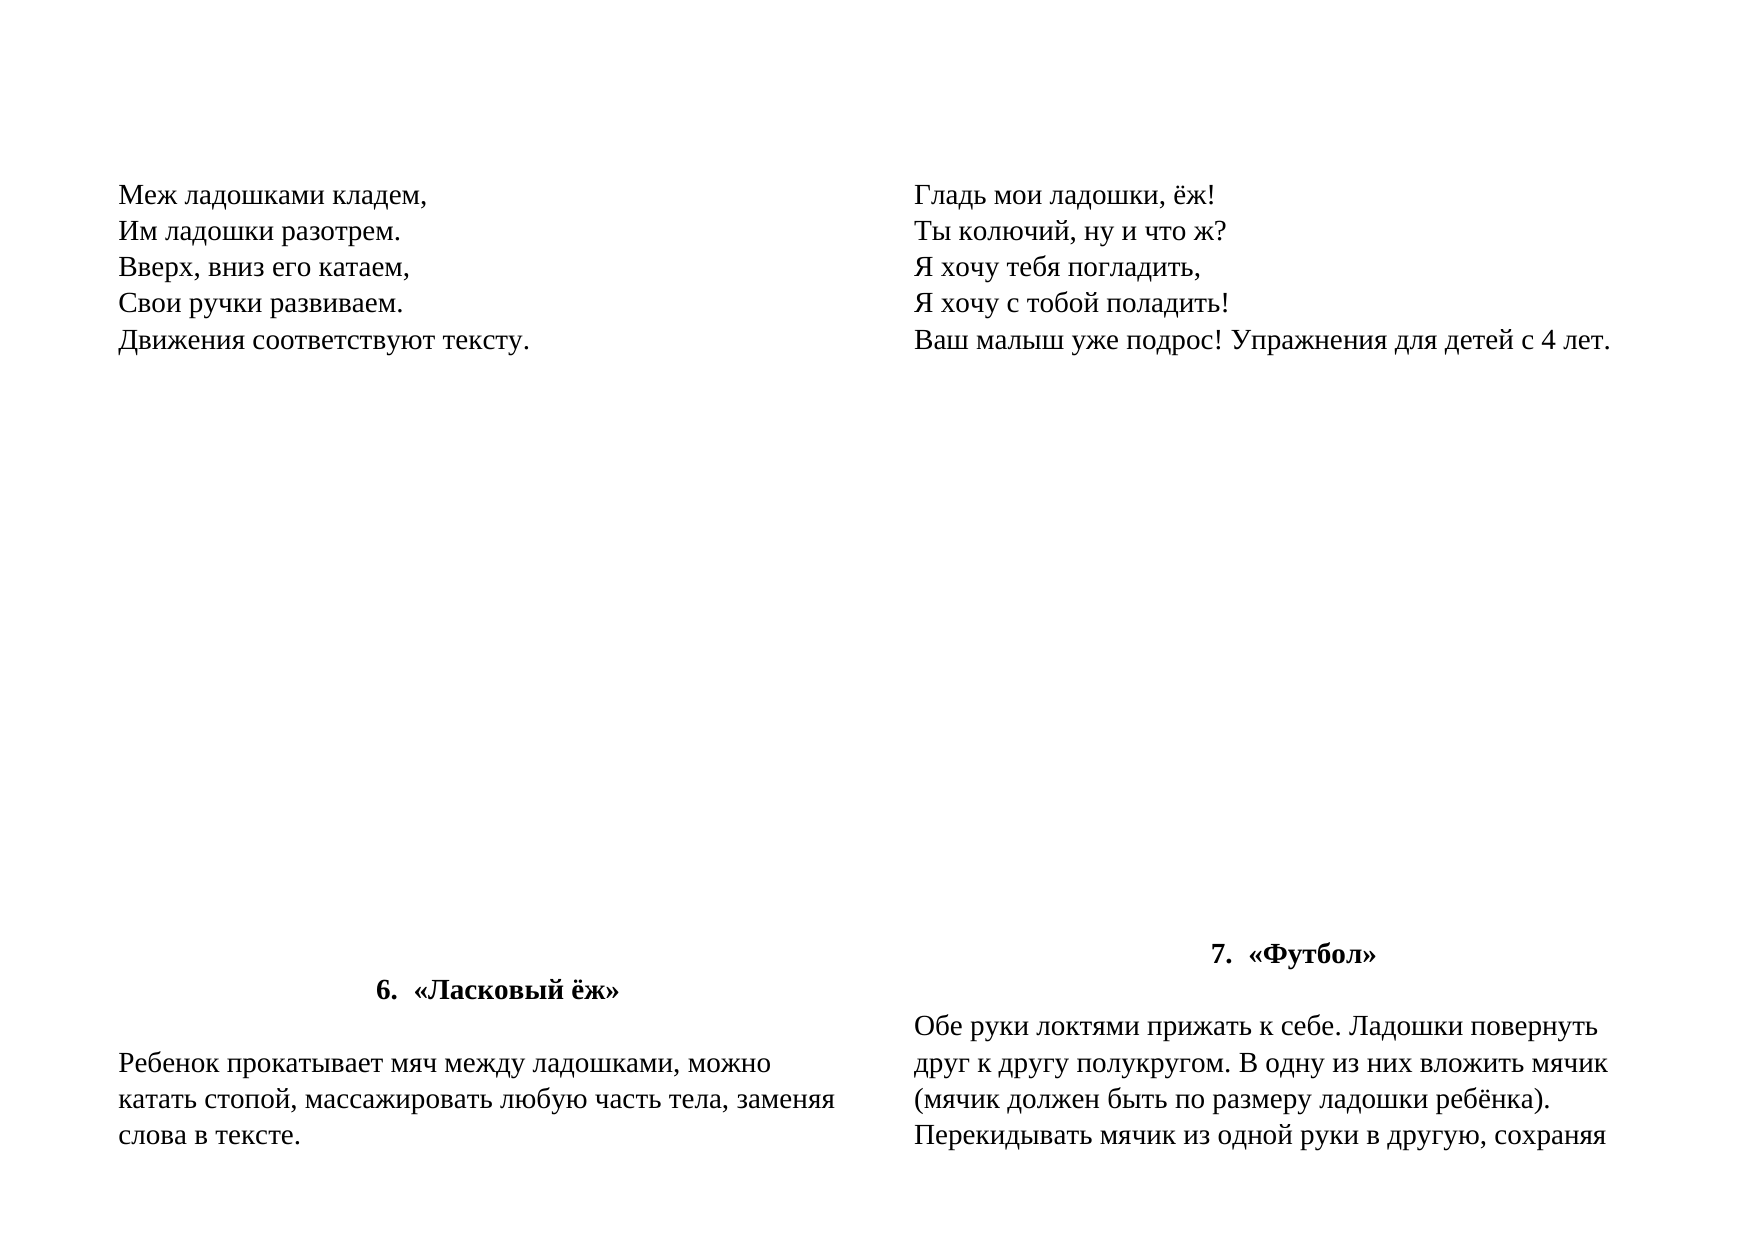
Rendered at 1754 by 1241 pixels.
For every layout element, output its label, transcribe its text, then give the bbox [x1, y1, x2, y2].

text Гладь мои ладошки, ёж! [914, 177, 1636, 211]
text Ваш малыш уже подрос! Упражнения для детей с 4 лет. [914, 322, 1636, 355]
text Я хочу с тобой поладить! [914, 286, 1636, 319]
text Им ладошки разотрем. [118, 213, 840, 247]
text Свои ручки развиваем. [118, 286, 840, 319]
list «Футбол» [951, 936, 1636, 970]
text Я хочу тебя погладить, [914, 249, 1636, 283]
text Меж ладошками кладем, [118, 177, 840, 211]
list «Ласковый ёж» [156, 972, 840, 1006]
text Вверх, вниз его катаем, [118, 249, 840, 283]
text Движения соответствуют тексту. [118, 322, 840, 355]
text Ты колючий, ну и что ж? [914, 213, 1636, 247]
text Ребенок прокатывает мяч между ладошками, можно катать стопой, массажировать любую часть тела, заменяя слова в тексте. [118, 1045, 840, 1151]
